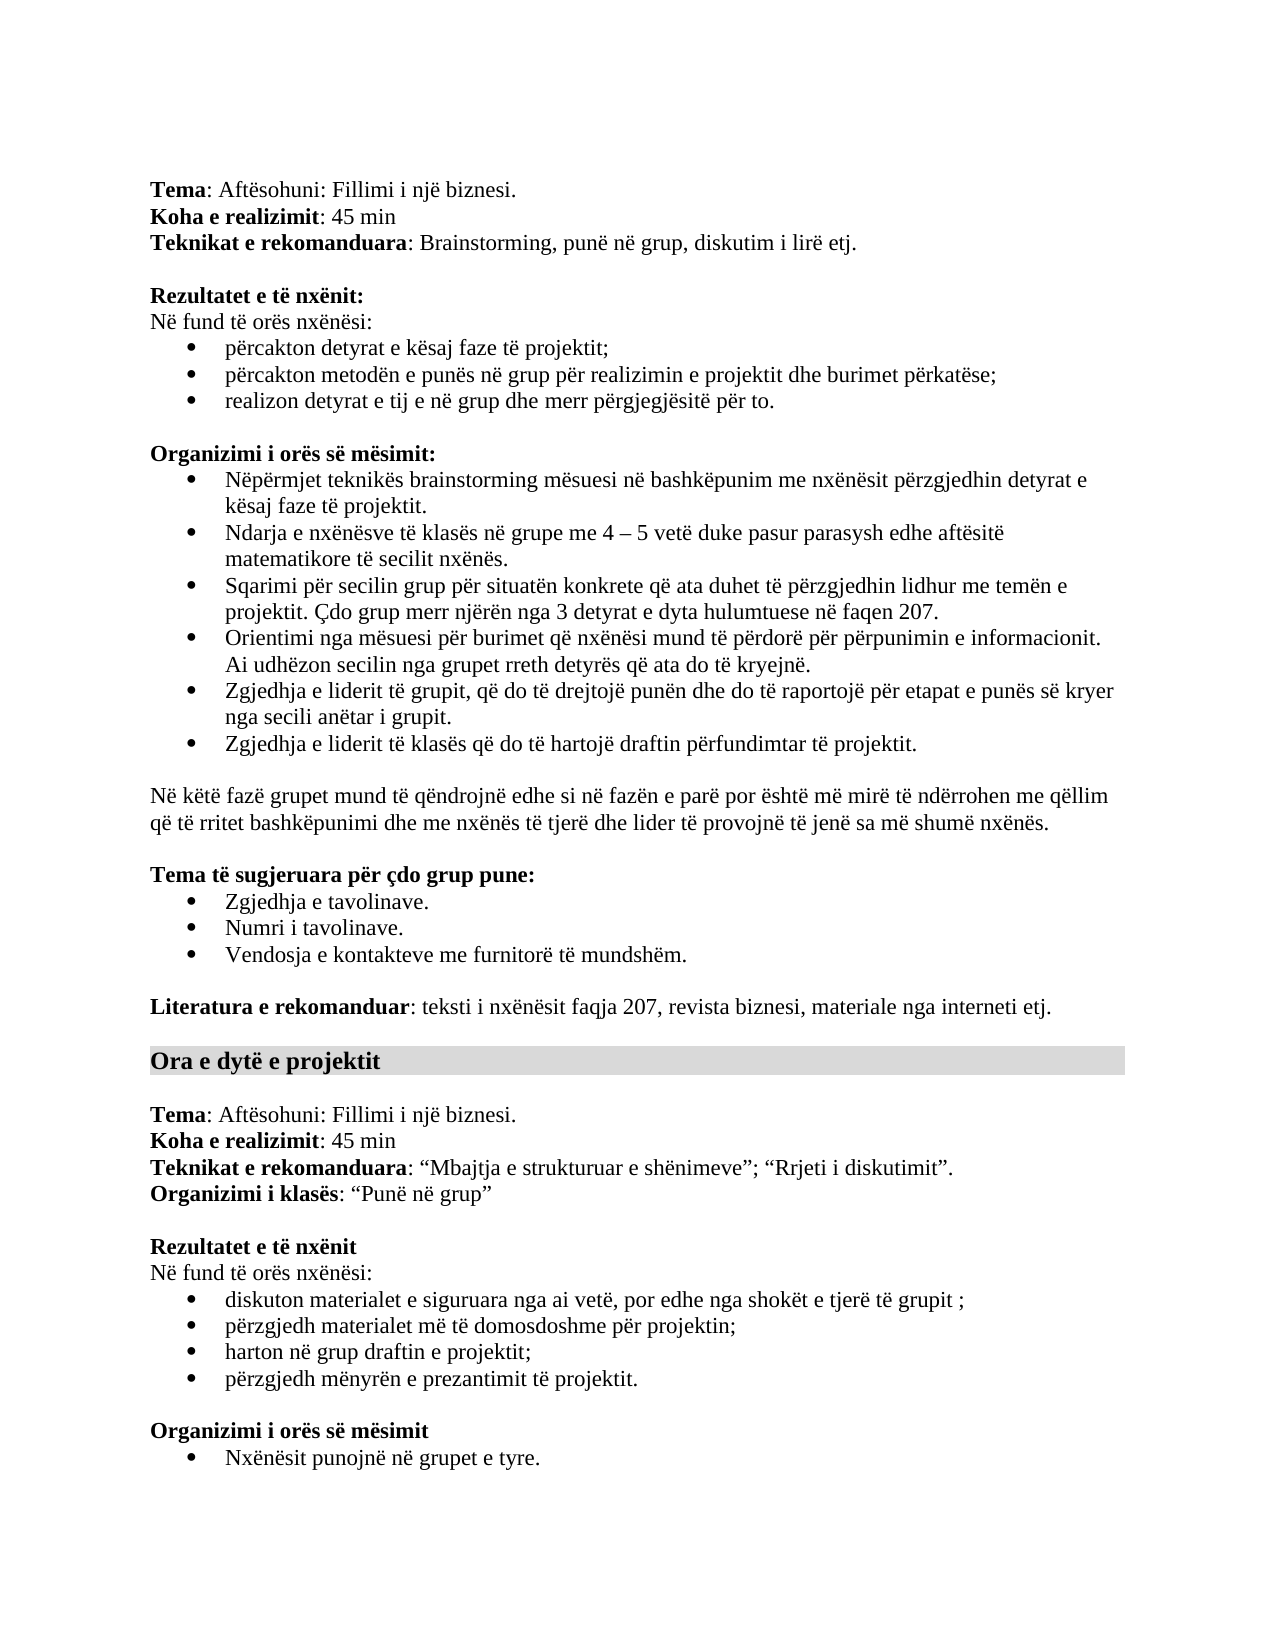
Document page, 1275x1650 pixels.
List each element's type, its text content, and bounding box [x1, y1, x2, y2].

list Nxënësit punojnë në grupet e tyre. [187, 1444, 1125, 1470]
text Në fund të orës nxënësi: [150, 1259, 1125, 1286]
text Organizimi i orës së mësimit [150, 1417, 1125, 1444]
list Sqarimi për secilin grup për situatën konkrete që ata duhet të përzgjedhin lidhur me temën e projektit. Çdo grup merr njërën nga 3 detyrat e dyta hulumtuese në faqen 207. [187, 572, 1125, 624]
text Teknikat e rekomanduara: Brainstorming, punë në grup, diskutim i lirë etj. [150, 229, 1125, 255]
list harton në grup draftin e projektit; [187, 1338, 1125, 1365]
list përcakton detyrat e kësaj faze të projektit; [187, 334, 1125, 361]
list Zgjedhja e liderit të klasës që do të hartojë draftin përfundimtar të projektit. [187, 730, 1125, 756]
list realizon detyrat e tij e në grup dhe merr përgjegjësitë për to. [187, 387, 1125, 413]
text Tema të sugjeruara për çdo grup pune: [150, 862, 1125, 888]
list Zgjedhja e liderit të grupit, që do të drejtojë punën dhe do të raportojë për etapat e punës së kryer nga secili anëtar i grupit. [187, 677, 1125, 730]
text Koha e realizimit: 45 min [150, 1127, 1125, 1154]
list përcakton metodën e punës në grup për realizimin e projektit dhe burimet përkatëse; [187, 361, 1125, 387]
text Literatura e rekomanduar: teksti i nxënësit faqja 207, revista biznesi, materiale nga interneti etj. [150, 993, 1125, 1020]
list Orientimi nga mësuesi për burimet që nxënësi mund të përdorë për përpunimin e informacionit. Ai udhëzon secilin nga grupet rreth detyrës që ata do të kryejnë. [187, 624, 1125, 677]
list diskuton materialet e siguruara nga ai vetë, por edhe nga shokët e tjerë të grupit ; [187, 1286, 1125, 1312]
list përzgjedh materialet më të domosdoshme për projektin; [187, 1312, 1125, 1338]
list Vendosja e kontakteve me furnitorë të mundshëm. [187, 941, 1125, 967]
text Koha e realizimit: 45 min [150, 203, 1125, 229]
text Ora e dytë e projektit [150, 1046, 1125, 1075]
text Teknikat e rekomanduara: “Mbajtja e strukturuar e shënimeve”; “Rrjeti i diskutimit”. [150, 1154, 1125, 1180]
text Rezultatet e të nxënit: [150, 282, 1125, 308]
text Organizimi i klasës: “Punë në grup” [150, 1180, 1125, 1207]
list Nëpërmjet teknikës brainstorming mësuesi në bashkëpunim me nxënësit përzgjedhin detyrat e kësaj faze të projektit. [187, 466, 1125, 519]
text Në fund të orës nxënësi: [150, 308, 1125, 334]
text Tema: Aftësohuni: Fillimi i një biznesi. [150, 1101, 1125, 1127]
list Zgjedhja e tavolinave. [187, 888, 1125, 914]
list Numri i tavolinave. [187, 914, 1125, 941]
list përzgjedh mënyrën e prezantimit të projektit. [187, 1365, 1125, 1391]
text Në këtë fazë grupet mund të qëndrojnë edhe si në fazën e parë por është më mirë të ndërrohen me qëllim që të rritet bashkëpunimi dhe me nxënës të tjerë dhe lider të provojnë të jenë sa më shumë nxënës. [150, 782, 1125, 835]
text Organizimi i orës së mësimit: [150, 440, 1125, 466]
text Rezultatet e të nxënit [150, 1233, 1125, 1259]
list Ndarja e nxënësve të klasës në grupe me 4 – 5 vetë duke pasur parasysh edhe aftësitë matematikore të secilit nxënës. [187, 519, 1125, 572]
text Tema: Aftësohuni: Fillimi i një biznesi. [150, 176, 1125, 203]
